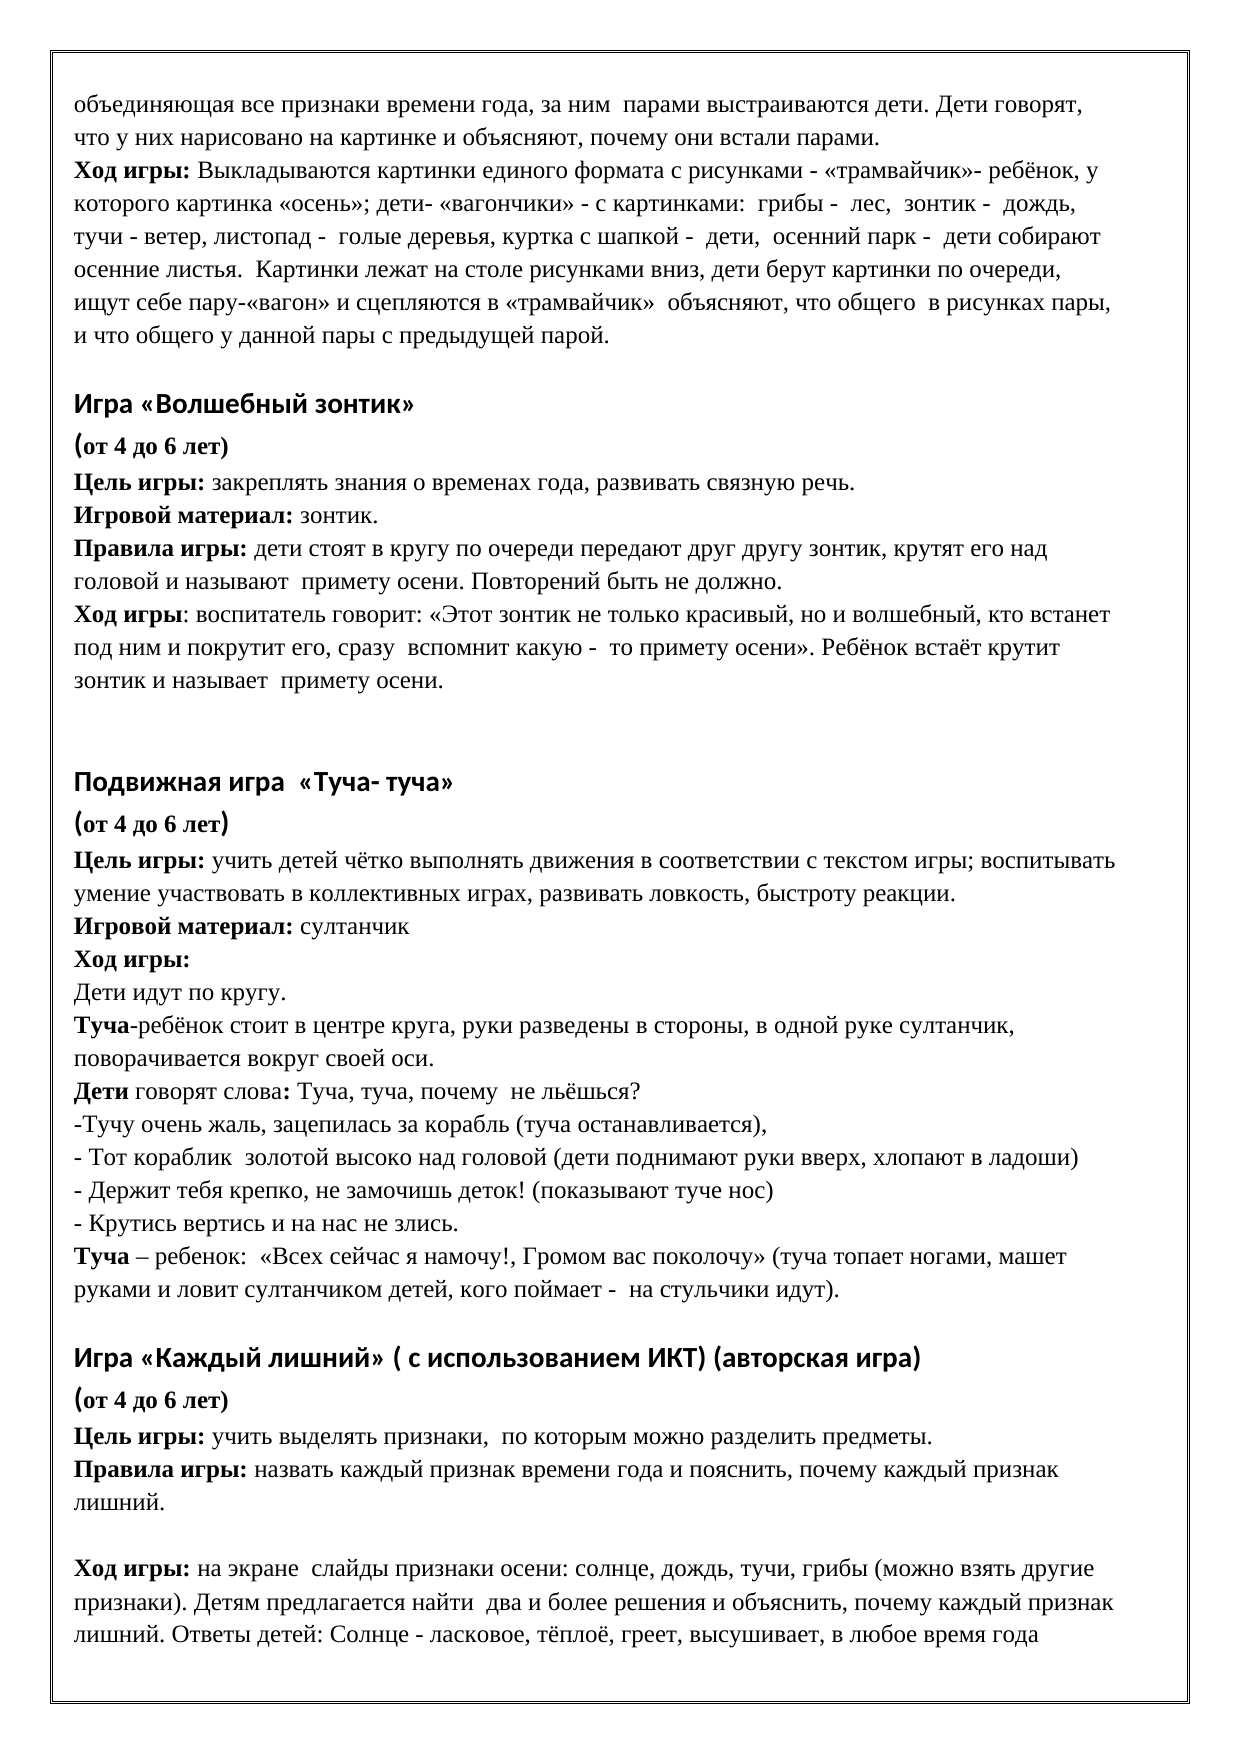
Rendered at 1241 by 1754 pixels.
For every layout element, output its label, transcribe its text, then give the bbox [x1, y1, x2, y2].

list Игра «Волшебный зонтик» [74, 385, 1122, 421]
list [74, 89, 1122, 150]
list Дети говорят слова: Туча, туча, почему не льёшься? [74, 1076, 1122, 1105]
list Игра «Каждый лишний» ( с использованием ИКТ) (авторская игра) [74, 1339, 1122, 1375]
list (от 4 до 6 лет) [74, 1381, 1122, 1416]
list Дети идут по кругу. [74, 977, 1122, 1006]
list Туча-ребёнок стоит в центре круга, руки разведены в стороны, в одной руке султанчик, поворачивается вокруг своей оси. [74, 1010, 1122, 1072]
list Игровой материал: султанчик [74, 911, 1122, 940]
list -Тучу очень жаль, зацепилась за корабль (туча останавливается), [74, 1109, 1122, 1138]
list - Держит тебя крепко, не замочишь деток! (показывают туче нос) [74, 1175, 1122, 1204]
list Правила игры: назвать каждый признак времени года и пояснить, почему каждый признак лишний. [74, 1454, 1122, 1516]
list Цель игры: учить выделять признаки, по которым можно разделить предметы. [74, 1421, 1122, 1450]
list Ход игры: Выкладываются картинки единого формата с рисунками - «трамвайчик»- ребёнок, у которого картинка «осень»; дети- «вагончики» - с картинками: грибы - лес, зонтик - дождь, тучи - ветер, листопад - голые деревья, куртка с шапкой - дети, осенний парк - дети собирают осенние листья. Картинки лежат на столе рисунками вниз, дети берут картинки по очереди, ищут себе пару-«вагон» и сцепляются в «трамвайчик» объясняют, что общего в рисунках пары, и что общего у данной пары с предыдущей парой. [74, 155, 1122, 348]
list Правила игры: дети стоят в кругу по очереди передают друг другу зонтик, крутят его над головой и называют примету осени. Повторений быть не должно. [74, 533, 1122, 595]
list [74, 1553, 1122, 1648]
list Ход игры: воспитатель говорит: «Этот зонтик не только красивый, но и волшебный, кто встанет под ним и покрутит его, сразу вспомнит какую - то примету осени». Ребёнок встаёт крутит зонтик и называет примету осени. [74, 599, 1122, 694]
list Туча – ребенок: «Всех сейчас я намочу!, Громом вас поколочу» (туча топает ногами, машет руками и ловит султанчиком детей, кого поймает - на стульчики идут). [74, 1241, 1122, 1303]
list Игровой материал: зонтик. [74, 500, 1122, 529]
list Ход игры: [74, 944, 1122, 973]
list - Тот кораблик золотой высоко над головой (дети поднимают руки вверх, хлопают в ладоши) [74, 1142, 1122, 1171]
list (от 4 до 6 лет) [74, 426, 1122, 462]
list Цель игры: учить детей чётко выполнять движения в соответствии с текстом игры; воспитывать умение участвовать в коллективных играх, развивать ловкость, быстроту реакции. [74, 845, 1122, 907]
list Цель игры: закреплять знания о временах года, развивать связную речь. [74, 467, 1122, 496]
list - Крутись вертись и на нас не злись. [74, 1208, 1122, 1237]
list Подвижная игра «Туча- туча» [74, 763, 1122, 799]
list (от 4 до 6 лет) [74, 804, 1122, 840]
